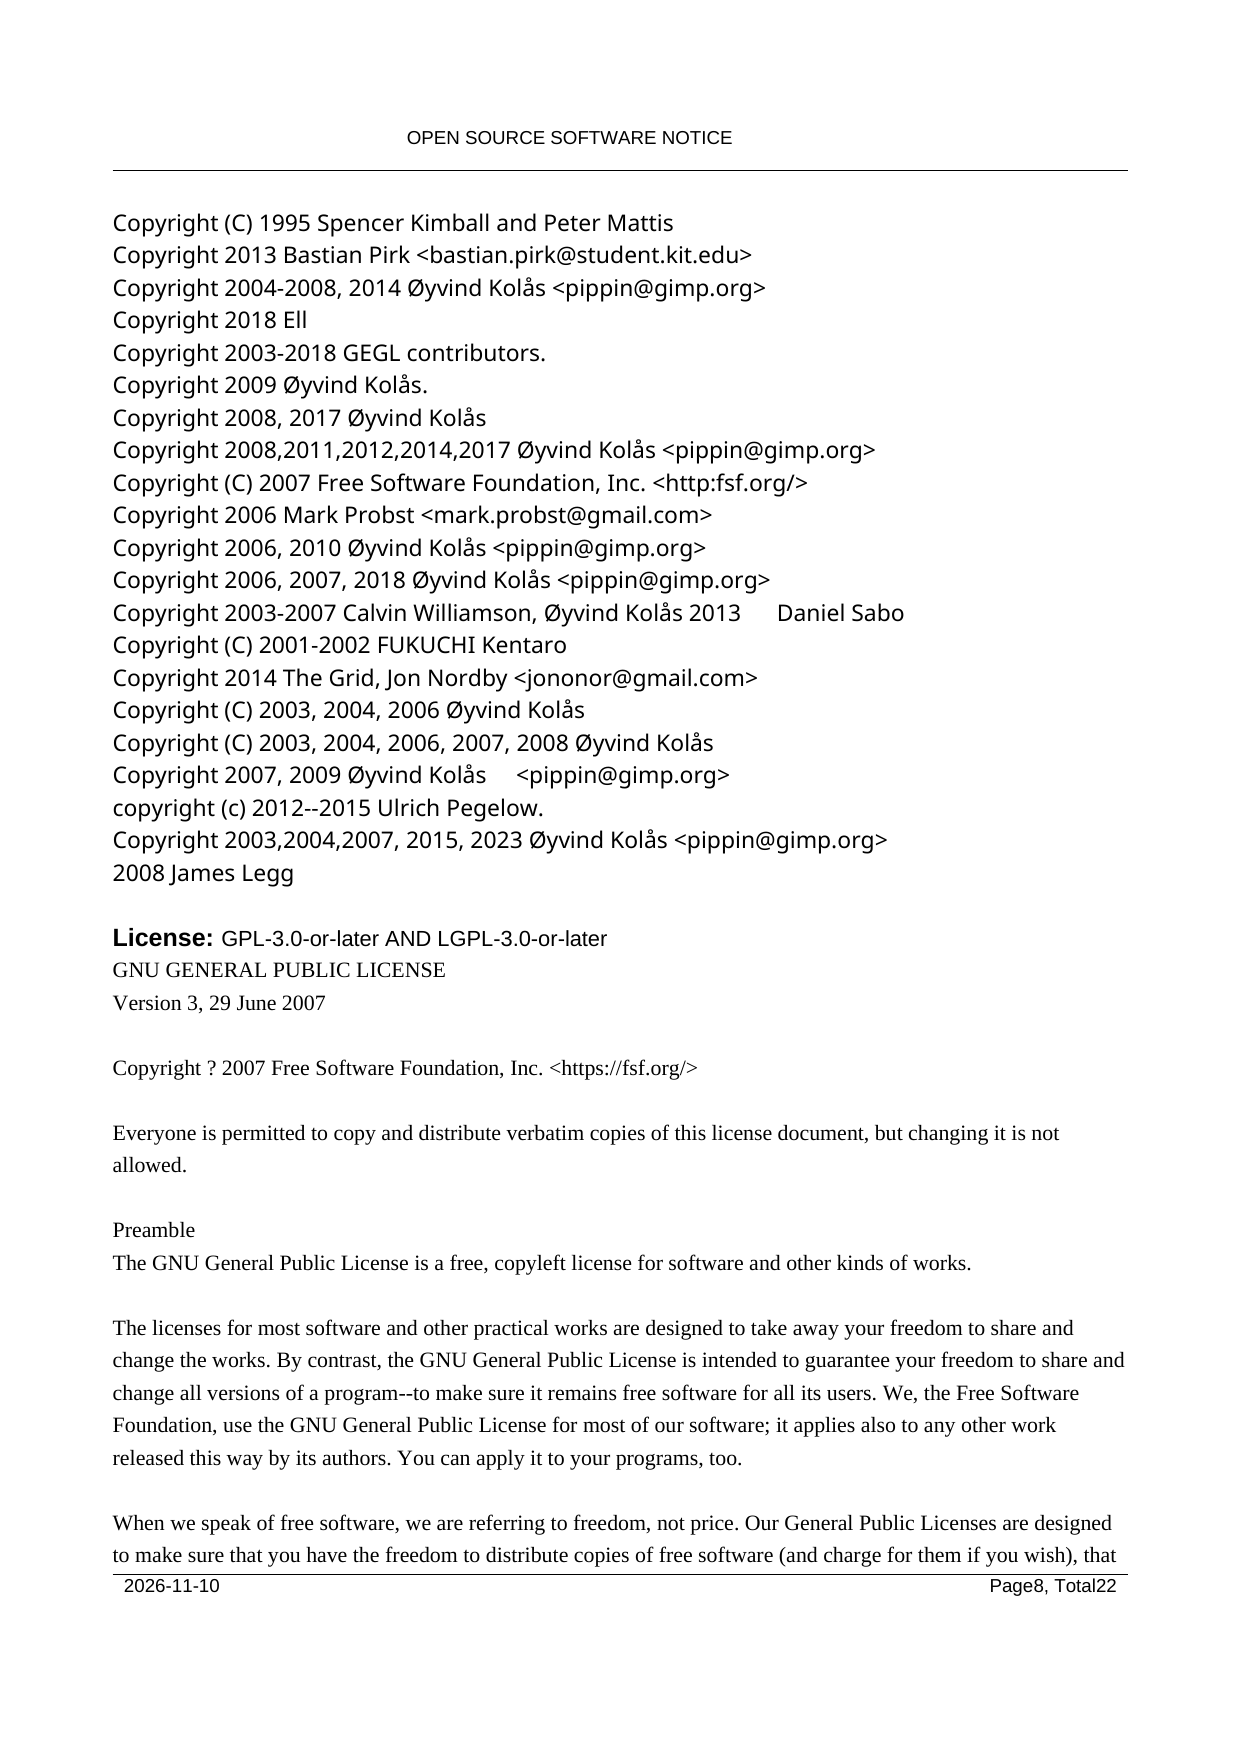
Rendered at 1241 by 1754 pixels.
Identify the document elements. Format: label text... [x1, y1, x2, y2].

text License: GPL-3.0-or-later AND LGPL-3.0-or-later [112, 921, 1128, 954]
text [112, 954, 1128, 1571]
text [112, 206, 1128, 921]
